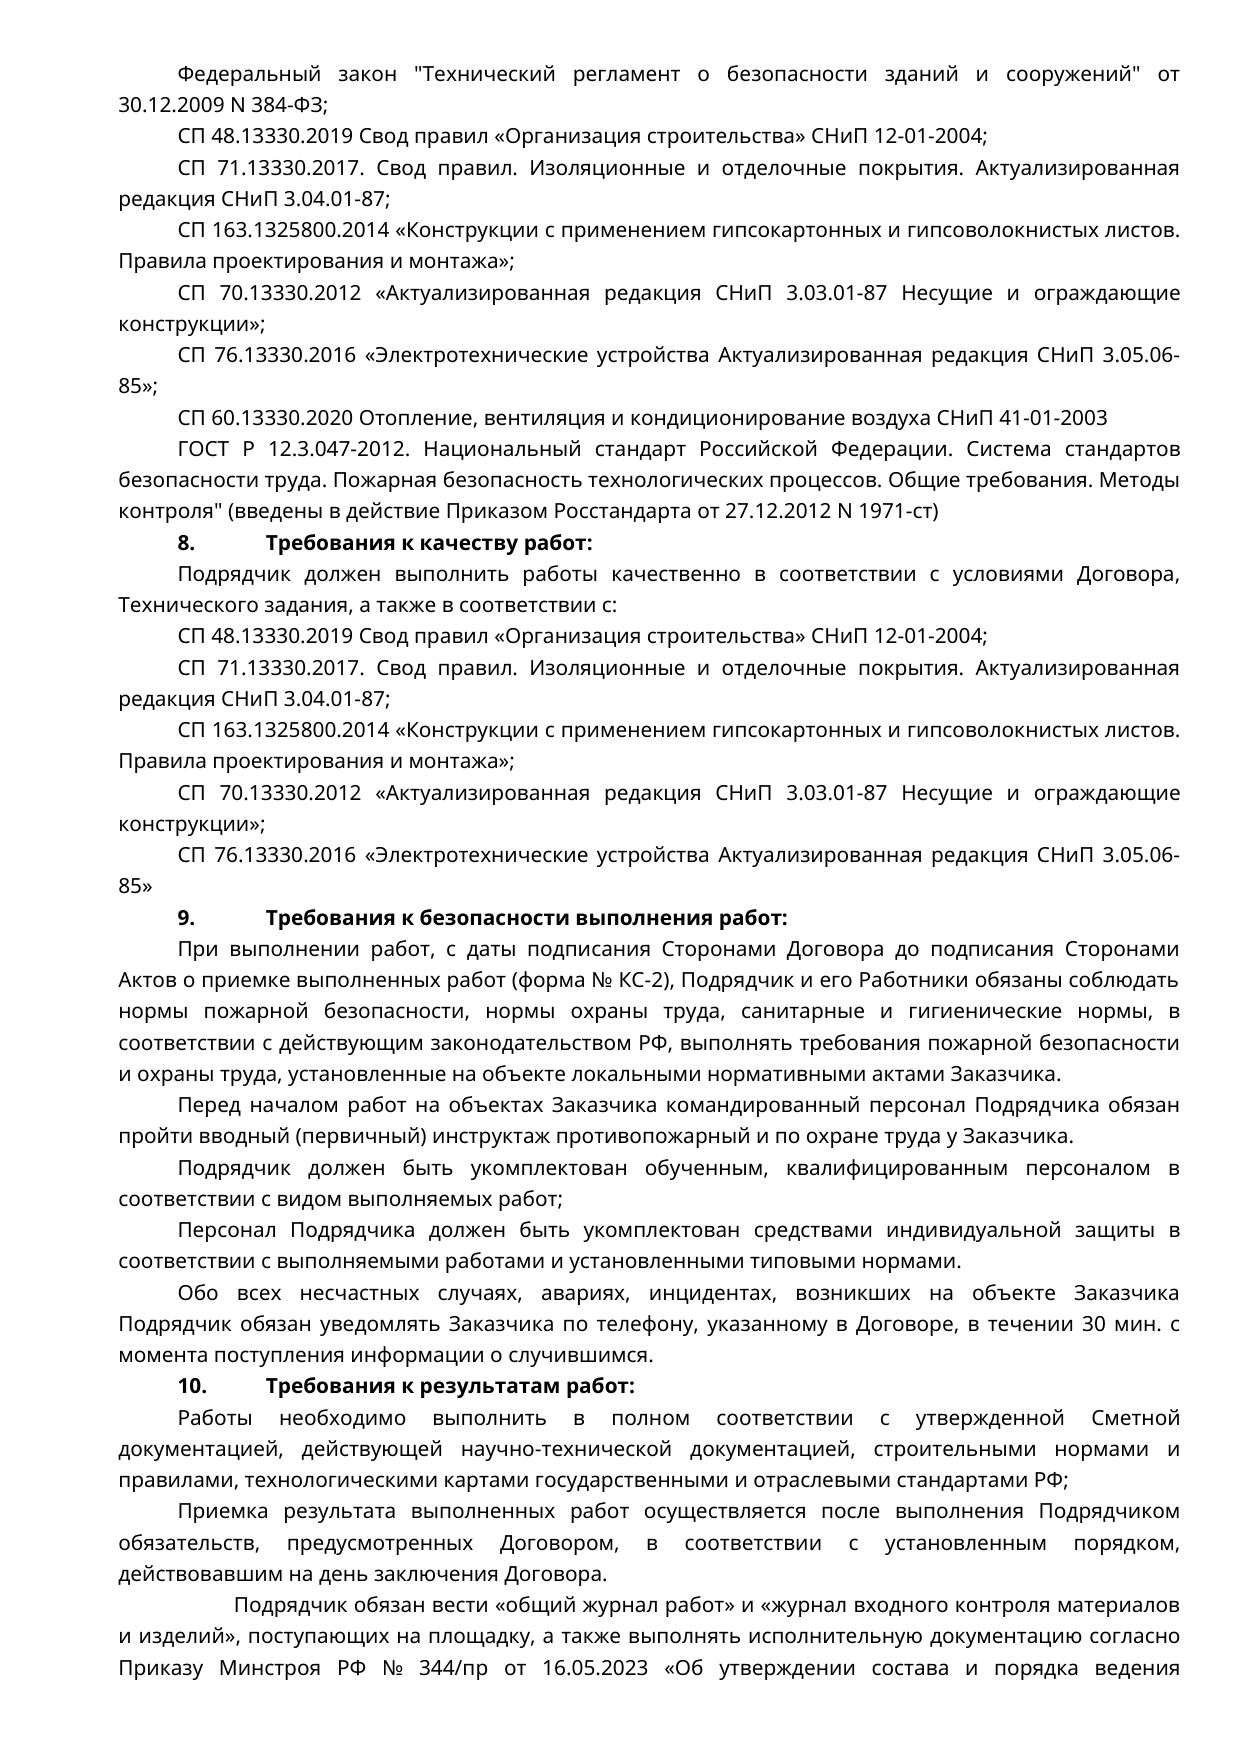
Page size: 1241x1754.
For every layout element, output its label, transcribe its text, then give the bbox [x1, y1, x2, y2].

text СП 70.13330.2012 «Актуализированная редакция СНиП 3.03.01-87 Несущие и ограждающие конструкции»; [118, 278, 1181, 337]
text СП 163.1325800.2014 «Конструкции с применением гипсокартонных и гипсоволокнистых листов. Правила проектирования и монтажа»; [118, 215, 1181, 275]
text СП 76.13330.2016 «Электротехнические устройства Актуализированная редакция СНиП 3.05.06-85» [118, 840, 1181, 900]
text Перед началом работ на объектах Заказчика командированный персонал Подрядчика обязан пройти вводный (первичный) инструктаж противопожарный и по охране труда у Заказчика. [118, 1090, 1181, 1150]
text СП 48.13330.2019 Свод правил «Организация строительства» СНиП 12-01-2004; [118, 622, 1181, 650]
text СП 48.13330.2019 Свод правил «Организация строительства» СНиП 12-01-2004; [118, 122, 1181, 150]
text Обо всех несчастных случаях, авариях, инцидентах, возникших на объекте Заказчика Подрядчик обязан уведомлять Заказчика по телефону, указанному в Договоре, в течении 30 мин. с момента поступления информации о случившимся. [118, 1278, 1181, 1369]
text ГОСТ Р 12.3.047-2012. Национальный стандарт Российской Федерации. Система стандартов безопасности труда. Пожарная безопасность технологических процессов. Общие требования. Методы контроля" (введены в действие Приказом Росстандарта от 27.12.2012 N 1971-ст) [118, 434, 1181, 525]
list Требования к качеству работ: [118, 528, 1181, 556]
text Работы необходимо выполнить в полном соответствии с утвержденной Сметной документацией, действующей научно-технической документацией, строительными нормами и правилами, технологическими картами государственными и отраслевыми стандартами РФ; [118, 1403, 1181, 1494]
text СП 60.13330.2020 Отопление, вентиляция и кондиционирование воздуха СНиП 41-01-2003 [118, 403, 1181, 431]
text Персонал Подрядчика должен быть укомплектован средствами индивидуальной защиты в соответствии с выполняемыми работами и установленными типовыми нормами. [118, 1215, 1181, 1275]
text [118, 1590, 1181, 1681]
text Подрядчик должен выполнить работы качественно в соответствии с условиями Договора, Технического задания, а также в соответствии с: [118, 559, 1181, 619]
text СП 70.13330.2012 «Актуализированная редакция СНиП 3.03.01-87 Несущие и ограждающие конструкции»; [118, 778, 1181, 837]
text СП 76.13330.2016 «Электротехнические устройства Актуализированная редакция СНиП 3.05.06-85»; [118, 340, 1181, 400]
list Требования к безопасности выполнения работ: [118, 903, 1181, 931]
text СП 71.13330.2017. Свод правил. Изоляционные и отделочные покрытия. Актуализированная редакция СНиП 3.04.01-87; [118, 653, 1181, 712]
text Подрядчик должен быть укомплектован обученным, квалифицированным персоналом в соответствии с видом выполняемых работ; [118, 1153, 1181, 1212]
text Федеральный закон "Технический регламент о безопасности зданий и сооружений" от 30.12.2009 N 384-ФЗ; [118, 59, 1181, 119]
text При выполнении работ, с даты подписания Сторонами Договора до подписания Сторонами Актов о приемке выполненных работ (форма № КС-2), Подрядчик и его Работники обязаны соблюдать нормы пожарной безопасности, нормы охраны труда, санитарные и гигиенические нормы, в соответствии с действующим законодательством РФ, выполнять требования пожарной безопасности и охраны труда, установленные на объекте локальными нормативными актами Заказчика. [118, 934, 1181, 1087]
list Требования к результатам работ: [118, 1372, 1181, 1400]
text СП 163.1325800.2014 «Конструкции с применением гипсокартонных и гипсоволокнистых листов. Правила проектирования и монтажа»; [118, 715, 1181, 775]
text СП 71.13330.2017. Свод правил. Изоляционные и отделочные покрытия. Актуализированная редакция СНиП 3.04.01-87; [118, 153, 1181, 212]
text Приемка результата выполненных работ осуществляется после выполнения Подрядчиком обязательств, предусмотренных Договором, в соответствии с установленным порядком, действовавшим на день заключения Договора. [118, 1497, 1181, 1587]
